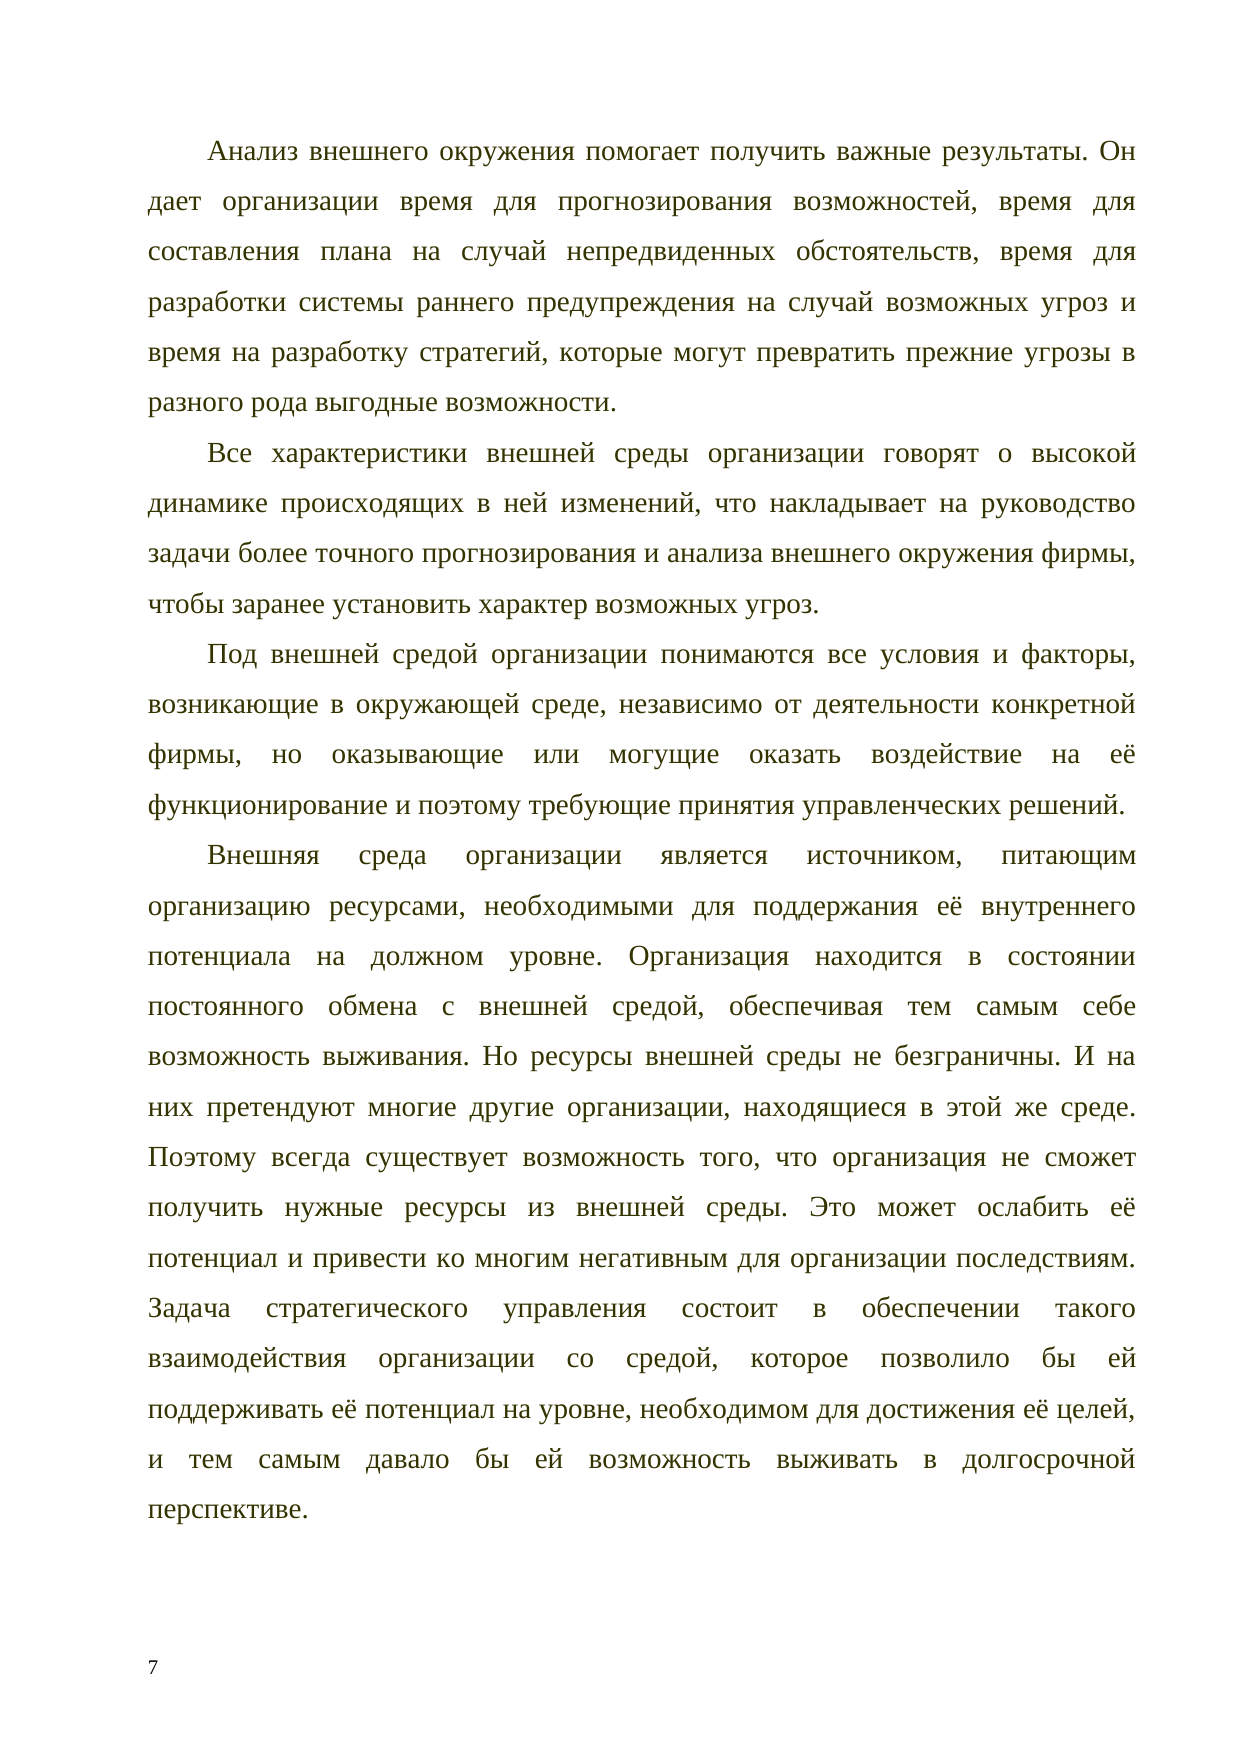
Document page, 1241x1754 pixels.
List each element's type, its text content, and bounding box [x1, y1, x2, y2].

text Анализ внешнего окружения помогает получить важные результаты. Он дает организации время для прогнозирования возможностей, время для составления плана на случай непредвиденных обстоятельств, время для разработки системы раннего предупреждения на случай возможных угроз и время на разработку стратегий, которые могут превратить прежние угрозы в разного рода выгодные возможности. [148, 133, 1137, 418]
text Все характеристики внешней среды организации говорят о высокой динамике происходящих в ней изменений, что накладывает на руководство задачи более точного прогнозирования и анализа внешнего окружения фирмы, чтобы заранее установить характер возможных угроз. [148, 435, 1137, 619]
text Под внешней средой организации понимаются все условия и факторы, возникающие в окружающей среде, независимо от деятельности конкретной фирмы, но оказывающие или могущие оказать воздействие на её функционирование и поэтому требующие принятия управленческих решений. [148, 636, 1137, 821]
text Внешняя среда организации является источником, питающим организацию ресурсами, необходимыми для поддержания её внутреннего потенциала на должном уровне. Организация находится в состоянии постоянного обмена с внешней средой, обеспечивая тем самым себе возможность выживания. Но ресурсы внешней среды не безграничны. И на них претендуют многие другие организации, находящиеся в этой же среде. Поэтому всегда существует возможность того, что организация не сможет получить нужные ресурсы из внешней среды. Это может ослабить её потенциал и привести ко многим негативным для организации последствиям. Задача стратегического управления состоит в обеспечении такого взаимодействия организации со средой, которое позволило бы ей поддерживать её потенциал на уровне, необходимом для достижения её целей, и тем самым давало бы ей возможность выживать в долгосрочной перспективе. [148, 837, 1137, 1525]
